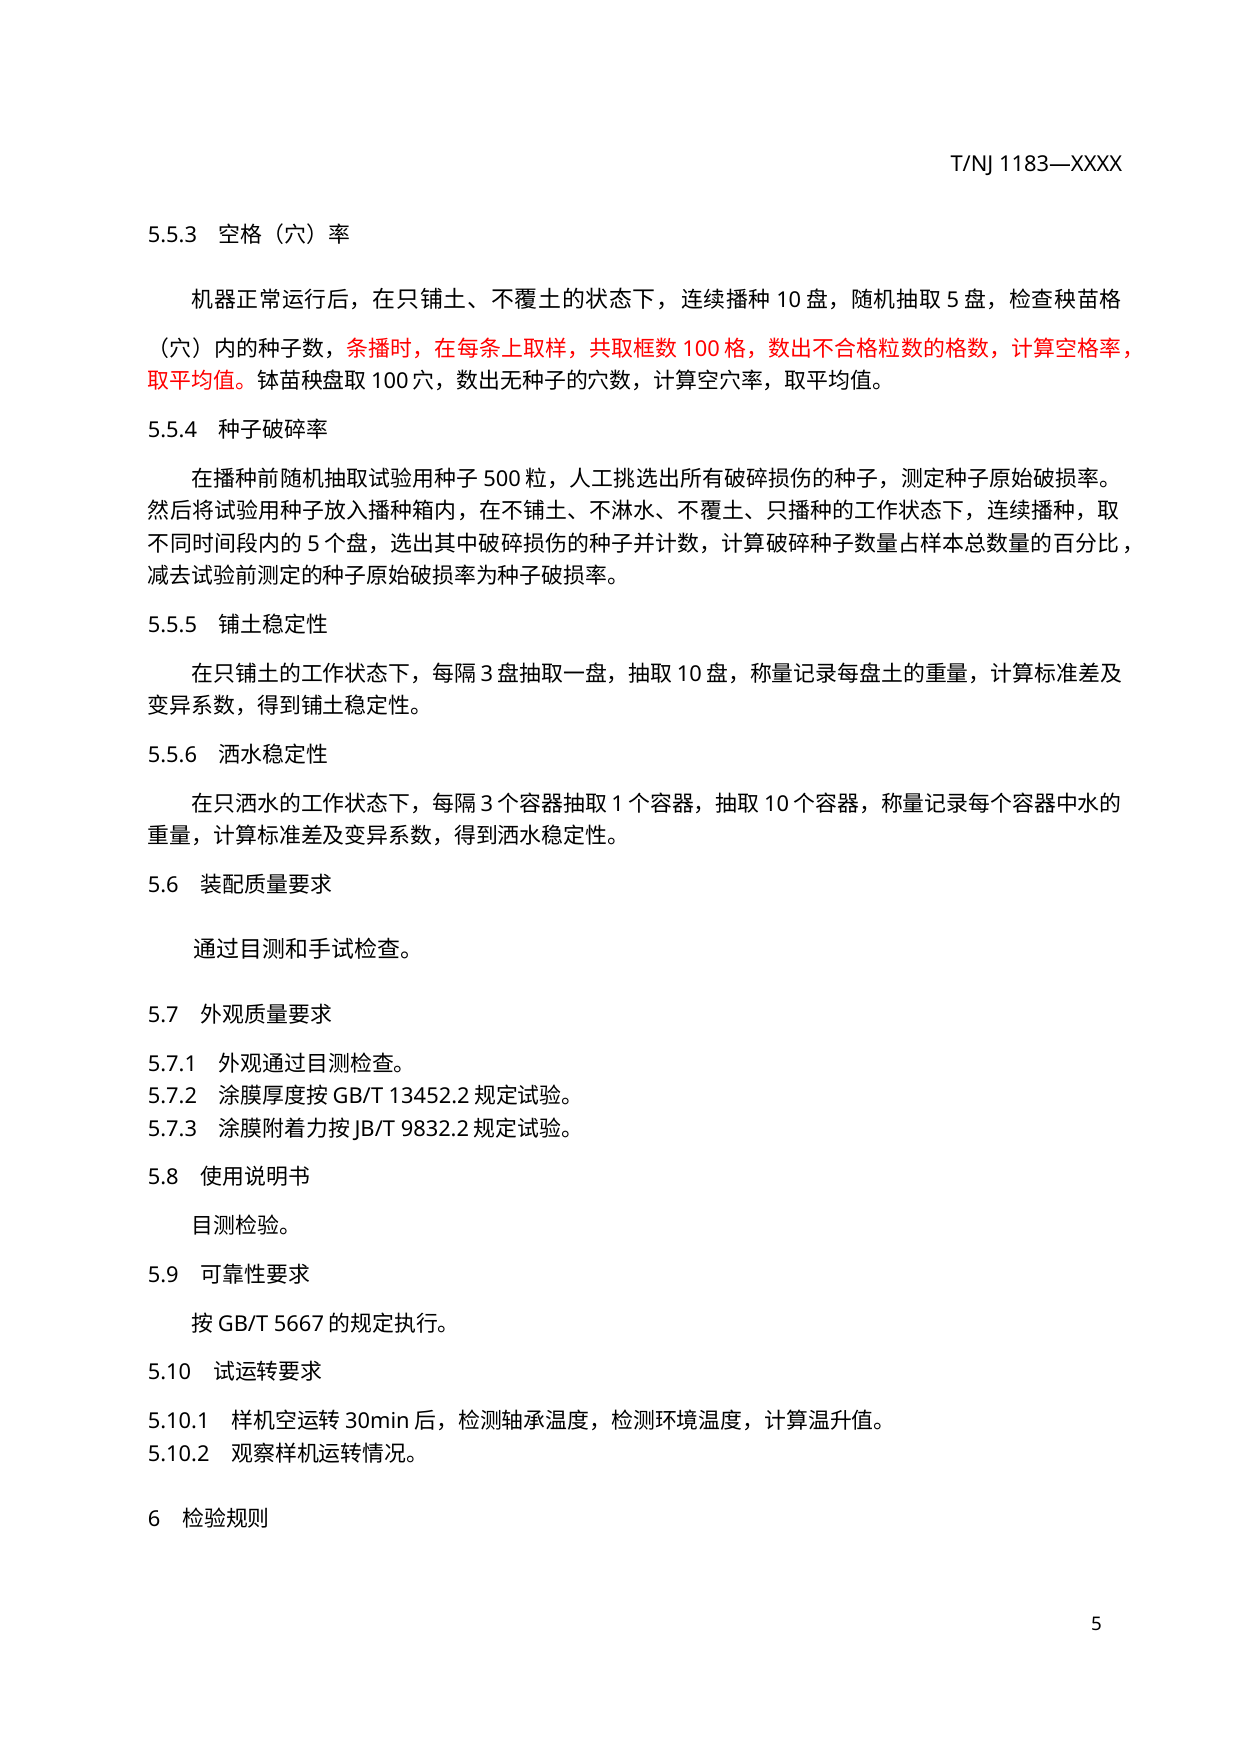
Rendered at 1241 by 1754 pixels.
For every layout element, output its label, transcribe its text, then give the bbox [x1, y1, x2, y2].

text 观察样机运转情况。 [148, 1435, 1122, 1468]
text 检验规则 [148, 1500, 1122, 1533]
text 外观质量要求 [148, 997, 1122, 1029]
text 空格（穴）率 [148, 217, 1122, 249]
text 洒水稳定性 [148, 737, 1122, 769]
text 按GB/T 5667的规定执行。 [148, 1305, 1122, 1338]
text 在只洒水的工作状态下，每隔3个容器抽取1个容器，抽取10个容器，称量记录每个容器中水的重量，计算标准差及变异系数，得到洒水稳定性。 [148, 785, 1122, 850]
text 种子破碎率 [148, 412, 1122, 444]
text 装配质量要求 [148, 867, 1122, 899]
text 机器正常运行后，在只铺土、不覆土的状态下，连续播种10盘，随机抽取5盘，检查秧苗格（穴）内的种子数，条播时，在每条上取样，共取框数100格，数出不合格粒数的格数，计算空格率，取平均值。钵苗秧盘取100穴，数出无种子的穴数，计算空穴率，取平均值。 [148, 265, 1122, 395]
text 外观通过目测检查。 [148, 1045, 1122, 1078]
text 使用说明书 [148, 1159, 1122, 1192]
text 试运转要求 [148, 1354, 1122, 1387]
text 在只铺土的工作状态下，每隔3盘抽取一盘，抽取10盘，称量记录每盘土的重量，计算标准差及变异系数，得到铺土稳定性。 [148, 655, 1122, 720]
text 涂膜附着力按JB/T 9832.2规定试验。 [148, 1110, 1122, 1143]
text 目测检验。 [148, 1208, 1122, 1240]
text 样机空运转30min后，检测轴承温度，检测环境温度，计算温升值。 [148, 1403, 1122, 1435]
text 可靠性要求 [148, 1257, 1122, 1289]
text 铺土稳定性 [148, 607, 1122, 639]
text 在播种前随机抽取试验用种子500粒，人工挑选出所有破碎损伤的种子，测定种子原始破损率。然后将试验用种子放入播种箱内，在不铺土、不淋水、不覆土、只播种的工作状态下，连续播种，取不同时间段内的5个盘，选出其中破碎损伤的种子并计数，计算破碎种子数量占样本总数量的百分比，减去试验前测定的种子原始破损率为种子破损率。 [148, 460, 1122, 590]
text 涂膜厚度按GB/T 13452.2规定试验。 [148, 1078, 1122, 1110]
text 通过目测和手试检查。 [148, 915, 1122, 980]
